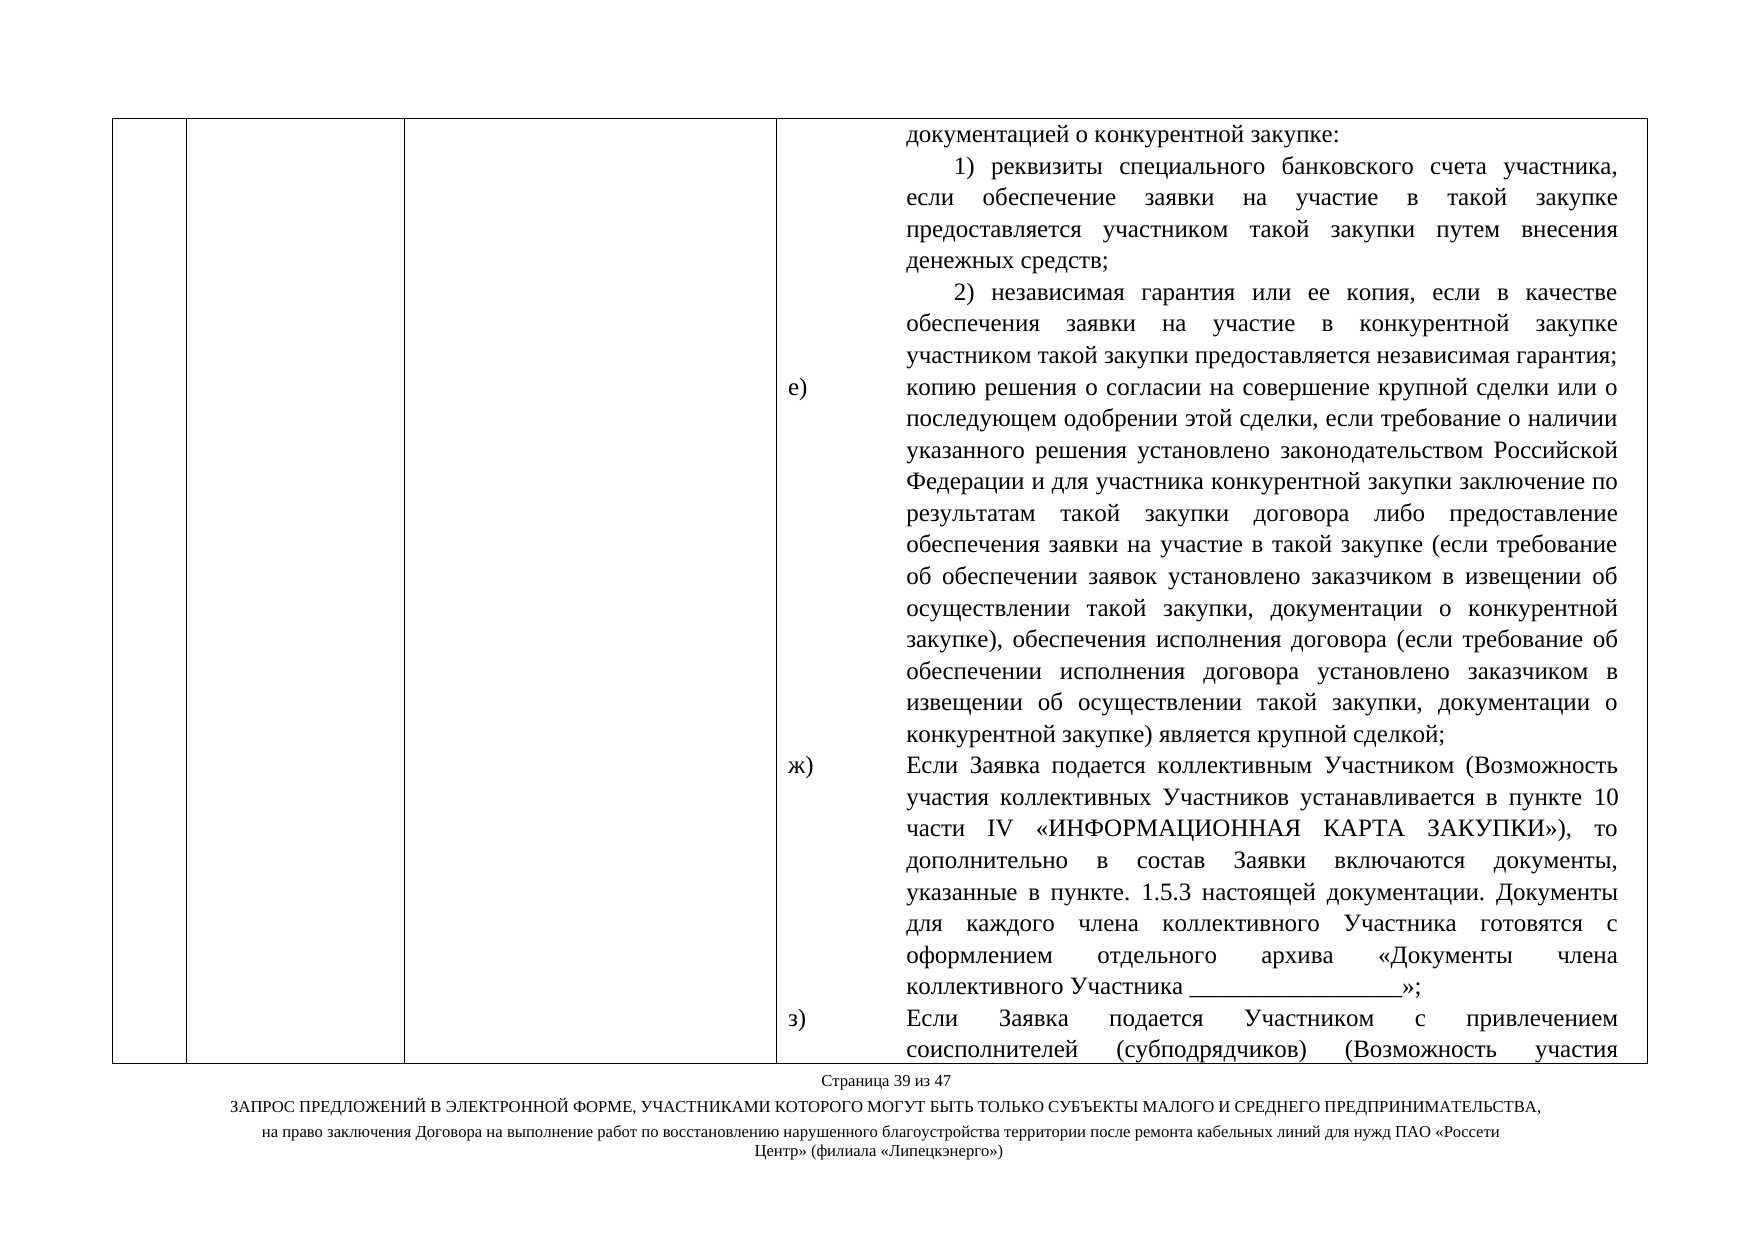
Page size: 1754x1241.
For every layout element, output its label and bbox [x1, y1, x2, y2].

table_cell [113, 119, 186, 1063]
table_cell [777, 119, 1647, 1063]
table_cell [187, 119, 404, 1063]
table_cell [405, 119, 776, 1063]
